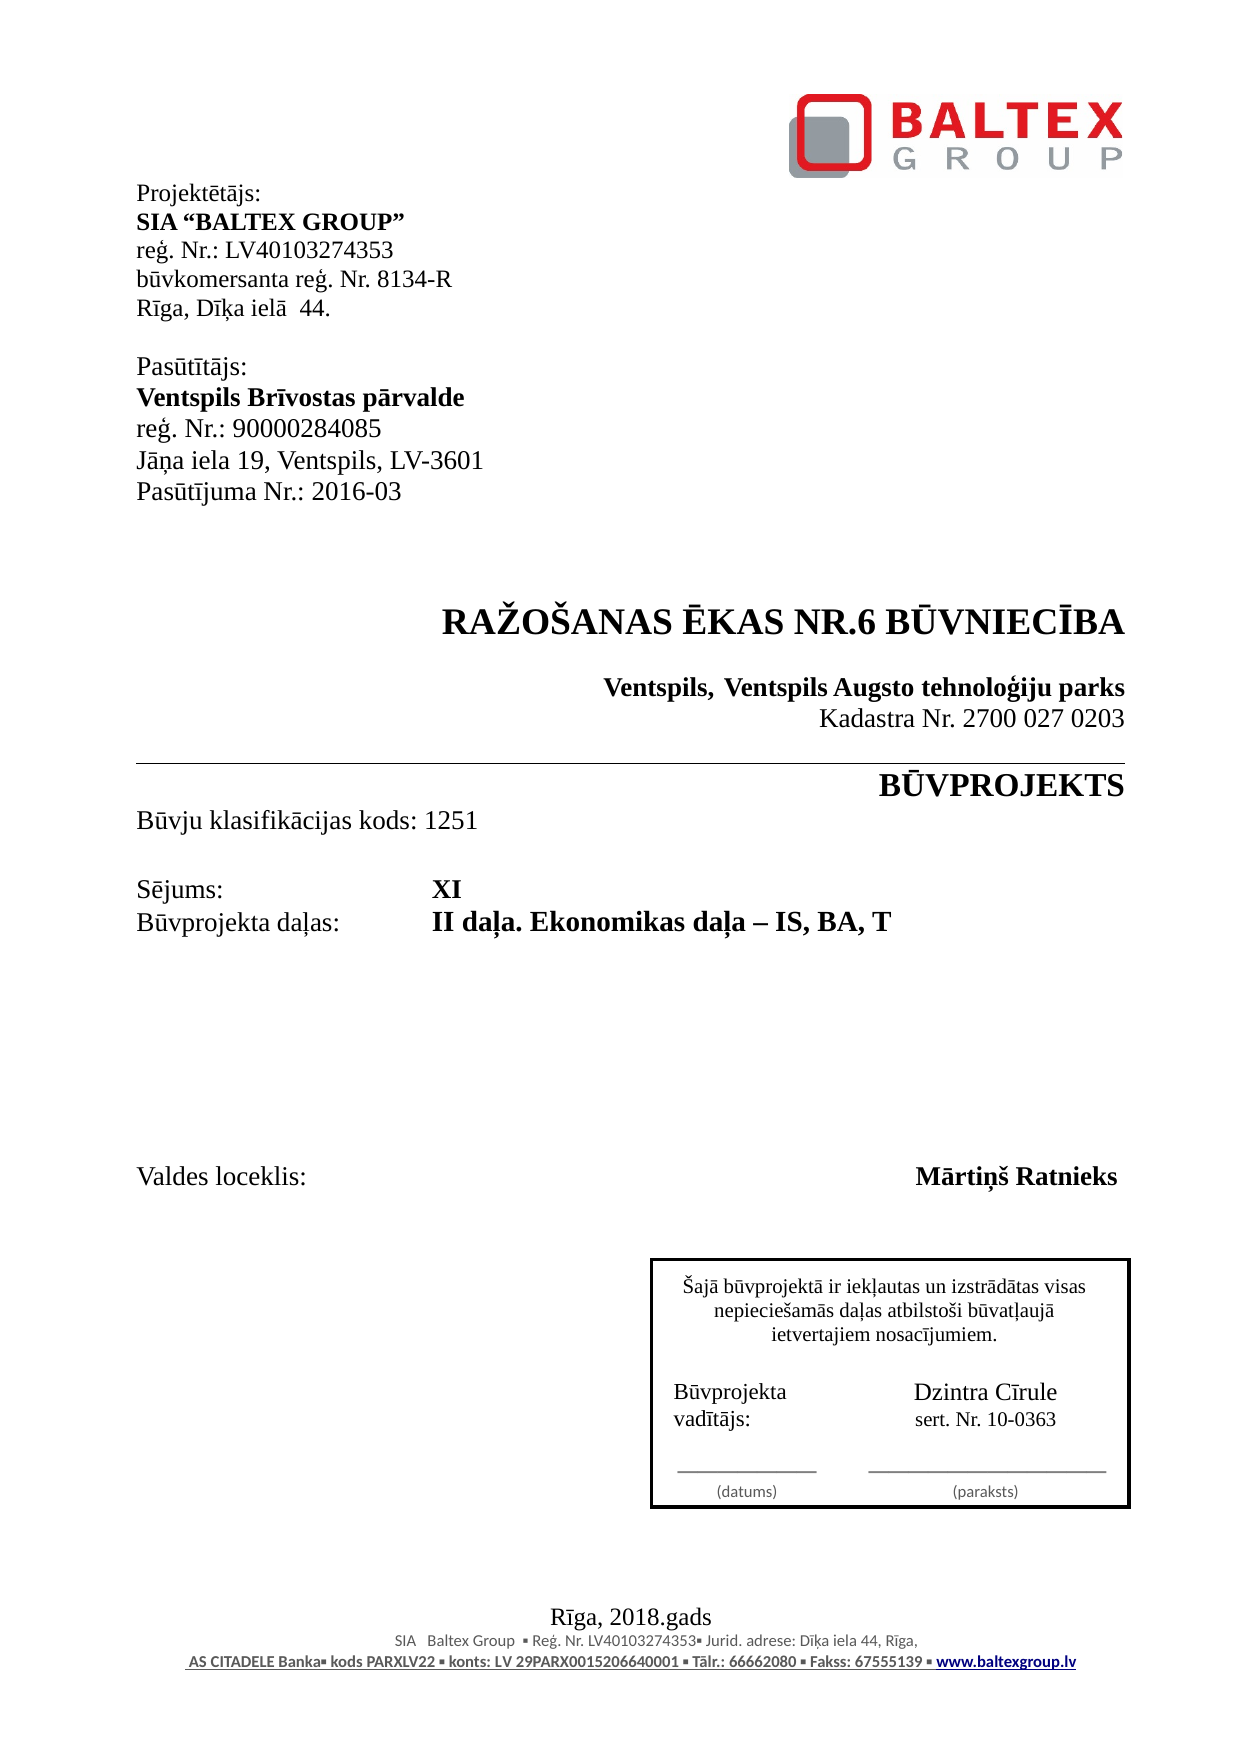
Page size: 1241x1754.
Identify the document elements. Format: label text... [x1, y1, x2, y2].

text Kadastra Nr. 2700 027 0203 [136, 702, 1125, 734]
text AS CITADELE Banka▪ kods PARXLV22 ▪ konts: LV 29PARX0015206640001 ▪ Tālr.: 66662080 ▪ Fakss: 67555139 ▪ www.baltexgroup.lv [136, 1651, 1125, 1671]
text Būvprojekta daļas: II daļa. Ekonomikas daļa – IS, BA, T [136, 904, 1125, 938]
text RAŽOŠANAS ĒKAS NR.6 BŪVNIECĪBA [136, 599, 1125, 643]
text Ventspils, Ventspils Augsto tehnoloģiju parks [136, 671, 1125, 702]
text Jāņa iela 19, Ventspils, LV-3601 [136, 444, 1125, 475]
table_cell (datums) [653, 1481, 839, 1505]
text Pasūtījuma Nr.: 2016-03 [136, 475, 1125, 506]
text būvkomersanta reģ. Nr. 8134-R [136, 264, 1125, 293]
text Rīga, 2018.gads [136, 1602, 1125, 1631]
text Rīga, Dīķa ielā 44. [136, 293, 1125, 322]
text reģ. Nr.: LV40103274353 [136, 235, 1125, 264]
text Pasūtītājs: [136, 350, 1125, 381]
text Sējums: XI [136, 873, 1125, 904]
table_cell _______ [653, 1431, 839, 1481]
text BŪVPROJEKTS [136, 764, 1125, 804]
text Valdes loceklis: Mārtiņš Ratnieks [136, 1160, 1125, 1191]
table_cell Būvprojekta vadītājs: [653, 1370, 839, 1431]
text reģ. Nr.: 90000284085 [136, 413, 1125, 444]
table_cell (paraksts) [839, 1481, 1127, 1505]
text SIA “BALTEX GROUP” [136, 207, 1125, 235]
picture [789, 94, 1123, 178]
table_cell sert. Nr. 10-0363 [839, 1406, 1127, 1431]
text SIA Baltex Group ▪ Reģ. Nr. LV40103274353▪ Jurid. adrese: Dīķa iela 44, Rīga, [136, 1631, 1177, 1651]
text Projektētājs: [136, 89, 1125, 207]
text Būvju klasifikācijas kods: 1251 [136, 804, 1125, 835]
table_cell Dzintra Cīrule [839, 1370, 1127, 1406]
table_header Šajā būvprojektā ir iekļautas un izstrādātas visas nepieciešamās daļas atbilstoši būvatļaujā ietvertajiem nosacījumiem. [653, 1261, 1127, 1370]
table_cell ____________ [839, 1431, 1127, 1481]
text Ventspils Brīvostas pārvalde [136, 381, 1125, 413]
